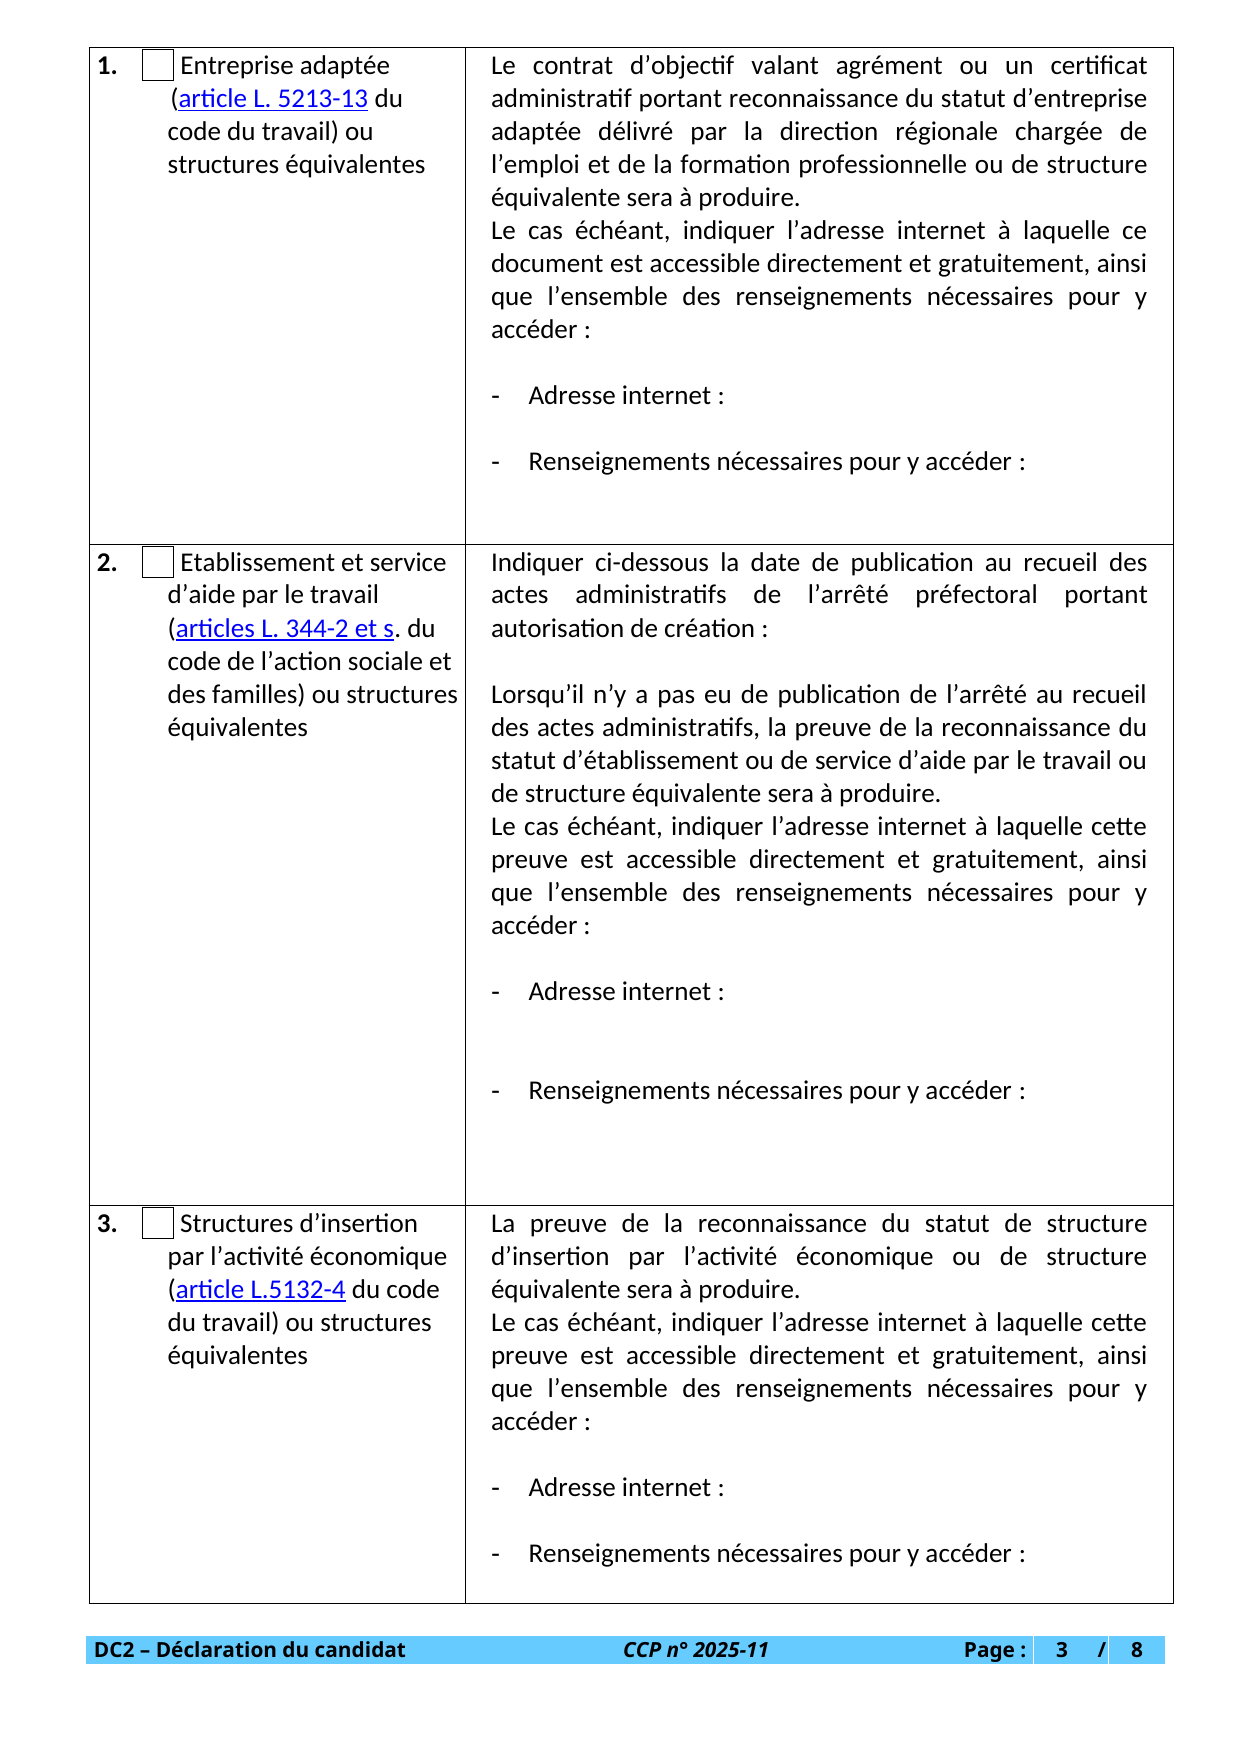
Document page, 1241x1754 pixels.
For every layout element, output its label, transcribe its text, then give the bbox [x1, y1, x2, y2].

table_cell 2. Etablissement et service d’aide par le travail (articles L. 344-2 et s. du code de l’action sociale et des familles) ou structures équivalentes [90, 545, 465, 1205]
table_cell 1. Entreprise adaptée (article L. 5213-13 du code du travail) ou structures équivalentes [90, 48, 465, 544]
table_cell Le contrat d’objectif valant agrément ou un certificat administratif portant reconnaissance du statut d’entreprise adaptée délivré par la direction régionale chargée de l’emploi et de la formation professionnelle ou de structure équivalente sera à produire. Le cas échéant, indiquer l’adresse internet à laquelle ce document est accessible directement et gratuitement, ainsi que l’ensemble des renseignements nécessaires pour y accéder : Adresse internet : Renseignements nécessaires pour y accéder : [466, 48, 1173, 544]
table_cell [466, 1206, 1173, 1602]
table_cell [90, 1206, 465, 1602]
table_cell Indiquer ci-dessous la date de publication au recueil des actes administratifs de l’arrêté préfectoral portant autorisation de création : Lorsqu’il n’y a pas eu de publication de l’arrêté au recueil des actes administratifs, la preuve de la reconnaissance du statut d’établissement ou de service d’aide par le travail ou de structure équivalente sera à produire. Le cas échéant, indiquer l’adresse internet à laquelle cette preuve est accessible directement et gratuitement, ainsi que l’ensemble des renseignements nécessaires pour y accéder : Adresse internet : Renseignements nécessaires pour y accéder : [466, 545, 1173, 1205]
